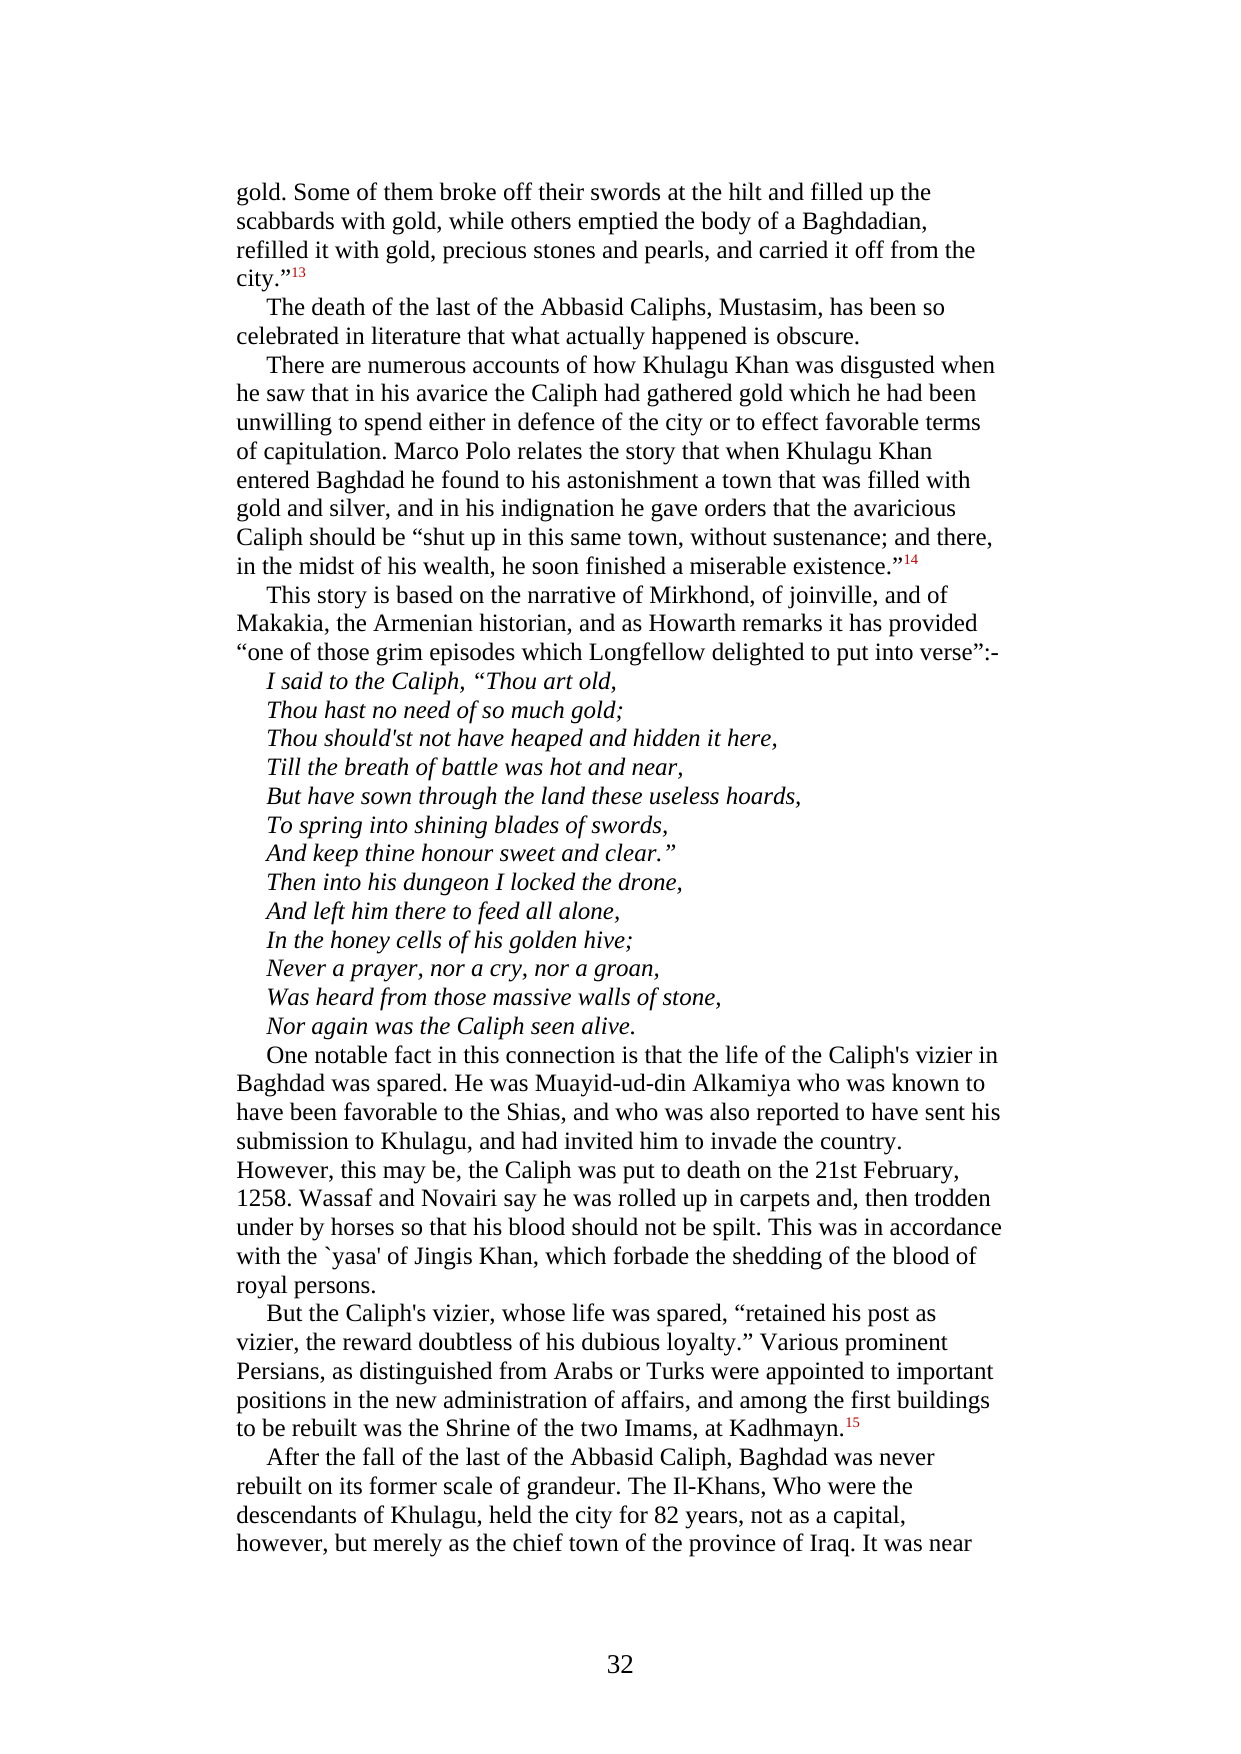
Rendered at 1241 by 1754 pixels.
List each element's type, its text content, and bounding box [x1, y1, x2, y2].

text There are numerous accounts of how Khulagu Khan was disgusted when he saw that in his avarice the Caliph had gathered gold which he had been unwilling to spend either in defence of the city or to effect favorable terms of capitulation. Marco Polo relates the story that when Khulagu Khan entered Baghdad he found to his astonishment a town that was filled with gold and silver, and in his indignation he gave orders that the avaricious Caliph should be “shut up in this same town, without sustenance; and there, in the midst of his wealth, he soon finished a miserable existence.”14 [236, 350, 1004, 580]
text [236, 1442, 1004, 1557]
text This story is based on the narrative of Mirkhond, of joinville, and of Makakia, the Armenian historian, and as Howarth remarks it has provided “one of those grim episodes which Longfellow delighted to put into verse”:- [236, 580, 1004, 666]
text But the Caliph's vizier, whose life was spared, “retained his post as vizier, the reward doubtless of his dubious loyalty.” Various prominent Persians, as distinguished from Arabs or Turks were appointed to important positions in the new administration of affairs, and among the first buildings to be rebuilt was the Shrine of the two Imams, at Kadhmayn.15 [236, 1298, 1004, 1442]
text The death of the last of the Abbasid Caliphs, Mustasim, has been so celebrated in literature that what actually happened is obscure. [236, 292, 1004, 350]
text Nor again was the Caliph seen alive. [236, 1011, 1004, 1040]
text But have sown through the land these useless hoards, [236, 781, 1004, 810]
text Till the breath of battle was hot and near, [236, 752, 1004, 781]
text And left him there to feed all alone, [236, 896, 1004, 925]
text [236, 177, 1004, 235]
text In the honey cells of his golden hive; [236, 925, 1004, 953]
text One notable fact in this connection is that the life of the Caliph's vizier in Baghdad was spared. He was Muayid-ud-din Alkamiya who was known to have been favorable to the Shias, and who was also reported to have sent his submission to Khulagu, and had invited him to invade the country. However, this may be, the Caliph was put to death on the 21st February, 1258. Wassaf and Novairi say he was rolled up in carpets and, then trodden under by horses so that his blood should not be spilt. This was in accordance with the `yasa' of Jingis Khan, which forbade the shedding of the blood of royal persons. [236, 1040, 1004, 1298]
text Thou should'st not have heaped and hidden it here, [236, 723, 1004, 752]
text To spring into shining blades of swords, [236, 810, 1004, 838]
text I said to the Caliph, “Thou art old, [236, 666, 1004, 695]
text refilled it with gold, precious stones and pearls, and carried it off from the city.”13 [236, 235, 1004, 292]
text Thou hast no need of so much gold; [236, 695, 1004, 723]
text Then into his dungeon I locked the drone, [236, 867, 1004, 896]
text Never a prayer, nor a cry, nor a groan, [236, 953, 1004, 982]
text Was heard from those massive walls of stone, [236, 982, 1004, 1011]
text And keep thine honour sweet and clear.” [236, 838, 1004, 867]
